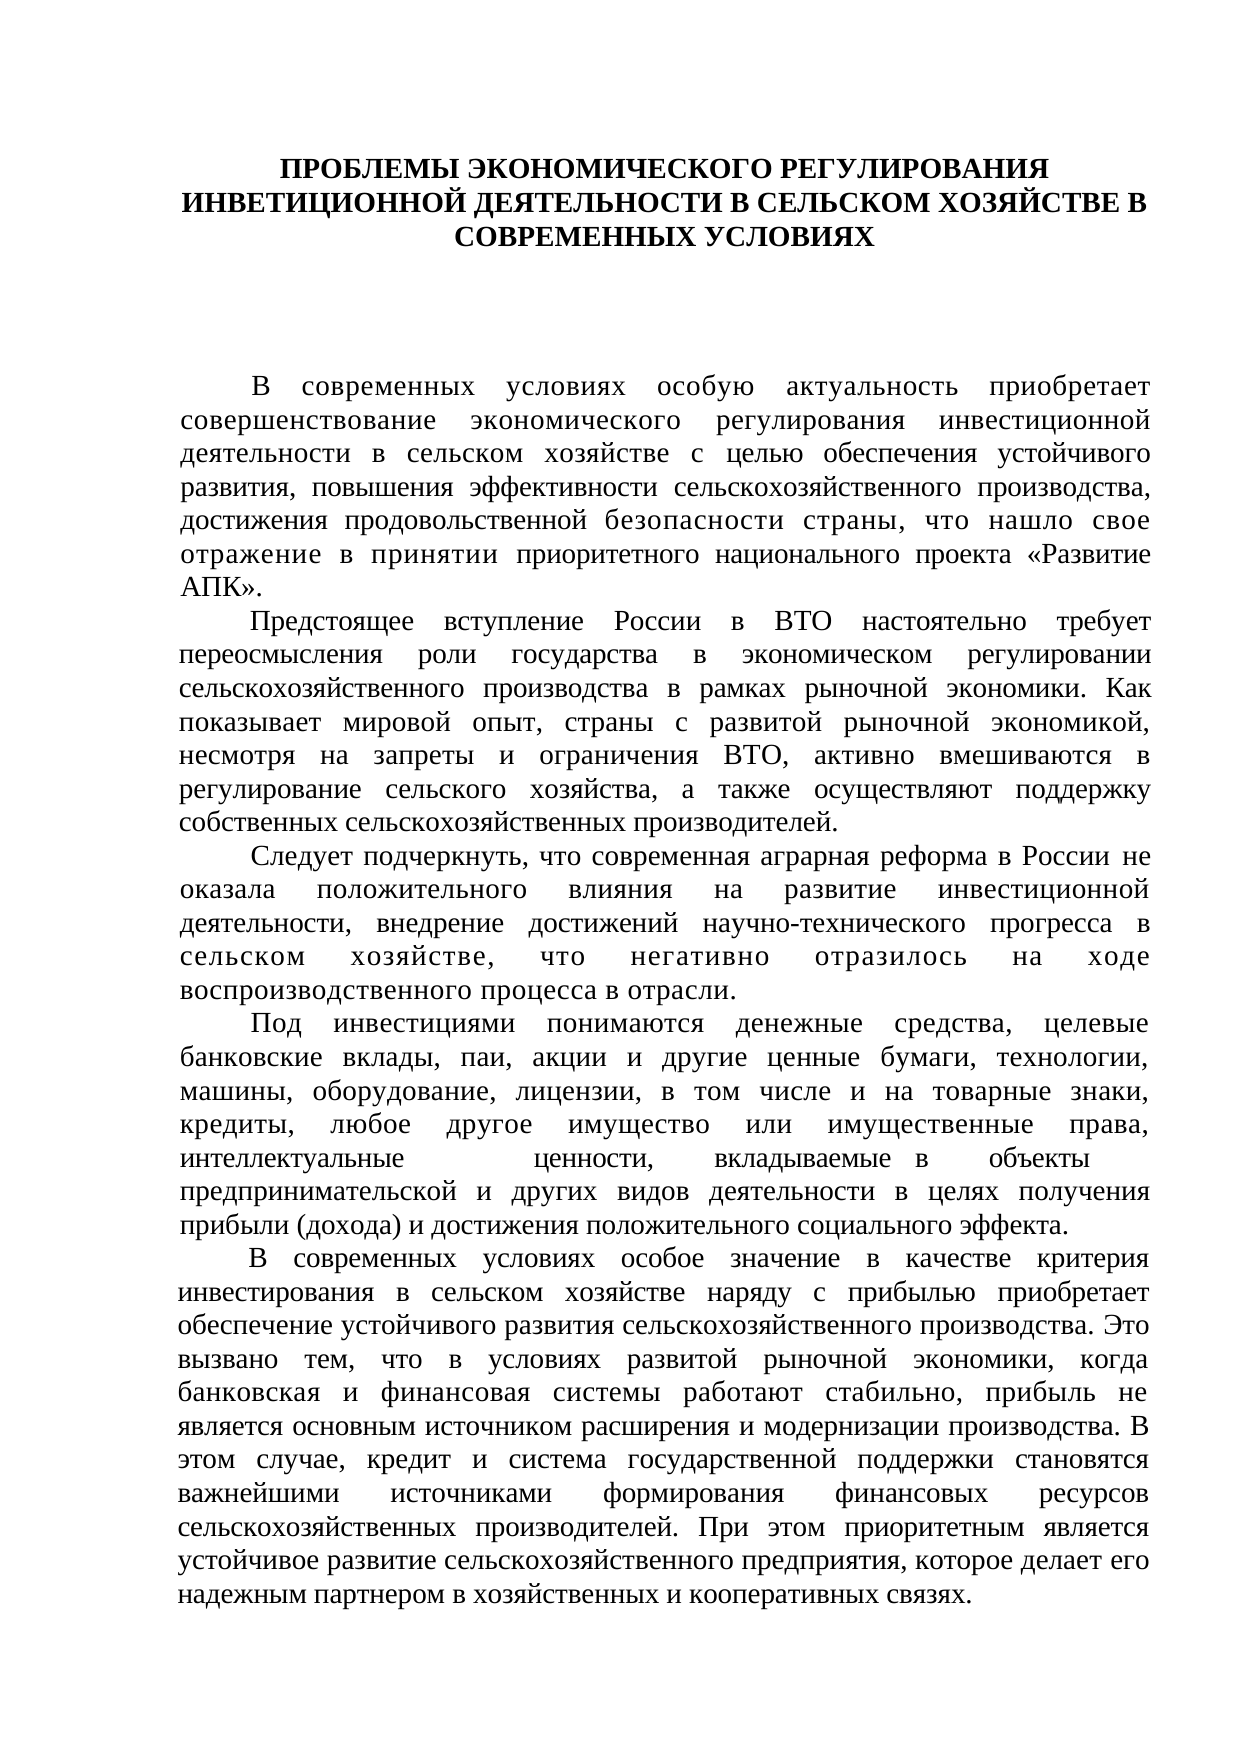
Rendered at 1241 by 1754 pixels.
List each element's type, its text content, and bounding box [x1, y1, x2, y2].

text Предстоящее вступление России в ВТО настоятельно требует переосмысления роли государства в экономическом регулировании сельскохозяйственного производства в рамках рыночной экономики. Как показывает мировой опыт, страны с развитой рыночной экономикой, несмотря на запреты и ограничения ВТО, активно вмешиваются в регулирование сельского хозяйства, а также осуществляют поддержку собственных сельскохозяйственных производителей. [179, 603, 1152, 838]
text Следует подчеркнуть, что современная аграрная реформа в России не оказала положительного влияния на развитие инвестиционной деятельности, внедрение достижений научно-технического прогресса в сельском хозяйстве, что негативно отразилось на ходе воспроизводственного процесса в отрасли. [179, 838, 1151, 1006]
text В современных условиях особое значение в качестве критерия инвестирования в сельском хозяйстве наряду с прибылью приобретает обеспечение устойчивого развития сельскохозяйственного производства. Это вызвано тем, что в условиях развитой рыночной экономики, когда банковская и финансовая системы работают стабильно, прибыль не является основным источником расширения и модернизации производства. В этом случае, кредит и система государственной поддержки становятся важнейшими источниками формирования финансовых ресурсов сельскохозяйственных производителей. При этом приоритетным является устойчивое развитие сельскохозяйственного предприятия, которое делает его надежным партнером в хозяйственных и кооперативных связях. [177, 1240, 1149, 1609]
text В современных условиях особую актуальность приобретает совершенствование экономического регулирования инвестиционной деятельности в сельском хозяйстве с целью обеспечения устойчивого развития, повышения эффективности сельскохозяйственного производства, достижения продовольственной безопасности страны, что нашло свое отражение в принятии приоритетного национального проекта «Развитие АПК». [180, 368, 1151, 603]
text ПРОБЛЕМЫ ЭКОНОМИЧЕСКОГО РЕГУЛИРОВАНИЯ ИНВЕТИЦИОННОЙ ДЕЯТЕЛЬНОСТИ В СЕЛЬСКОМ ХОЗЯЙСТВЕ В СОВРЕМЕННЫХ УСЛОВИЯХ [177, 152, 1152, 252]
text Под инвестициями понимаются денежные средства, целевые банковские вклады, паи, акции и другие ценные бумаги, технологии, машины, оборудование, лицензии, в том числе и на товарные знаки, кредиты, любое другое имущество или имущественные права, интеллектуальные ценности, вкладываемые в объекты предпринимательской и других видов деятельности в целях получения прибыли (дохода) и достижения положительного социального эффекта. [179, 1006, 1151, 1240]
